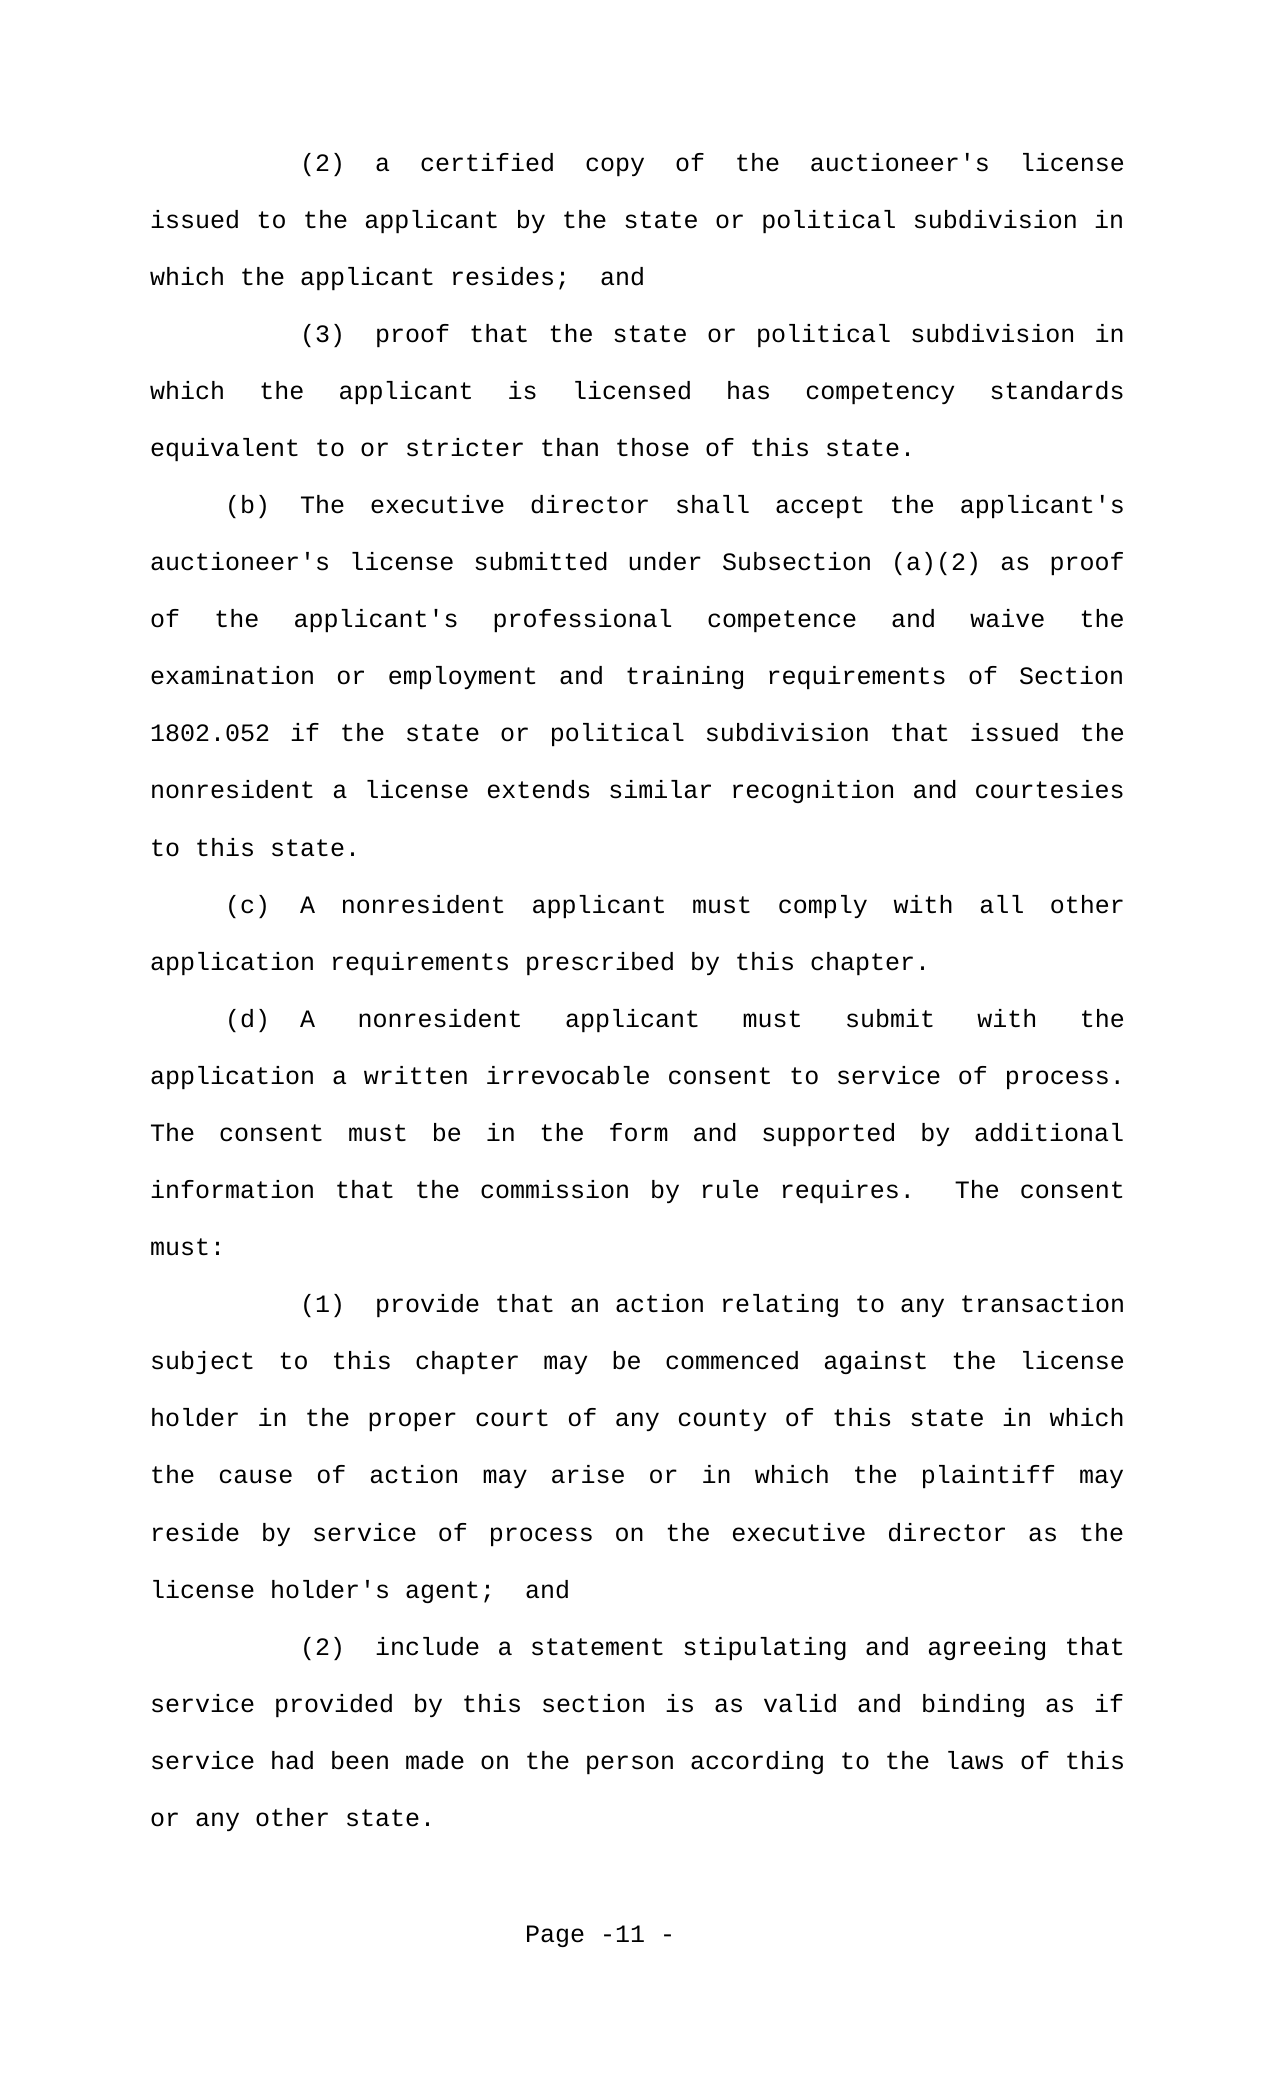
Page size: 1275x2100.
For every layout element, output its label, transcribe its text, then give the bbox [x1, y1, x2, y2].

text (d) A nonresident applicant must submit with the application a written irrevocable consent to service of process. The consent must be in the form and supported by additional information that the commission by rule requires. The consent must: [150, 1006, 1125, 1263]
text (1) provide that an action relating to any transaction subject to this chapter may be commenced against the license holder in the proper court of any county of this state in which the cause of action may arise or in which the plaintiff may reside by service of process on the executive director as the license holder's agent; and [150, 1292, 1125, 1606]
text (3) proof that the state or political subdivision in which the applicant is licensed has competency standards equivalent to or stricter than those of this state. [150, 321, 1125, 464]
text (c) A nonresident applicant must comply with all other application requirements prescribed by this chapter. [150, 892, 1125, 978]
text (b) The executive director shall accept the applicant's auctioneer's license submitted under Subsection (a)(2) as proof of the applicant's professional competence and waive the examination or employment and training requirements of Section 1802.052 if the state or political subdivision that issued the nonresident a license extends similar recognition and courtesies to this state. [150, 492, 1125, 863]
text (2) a certified copy of the auctioneer's license issued to the applicant by the state or political subdivision in which the applicant resides; and [150, 150, 1125, 293]
text (2) include a statement stipulating and agreeing that service provided by this section is as valid and binding as if service had been made on the person according to the laws of this or any other state. [150, 1634, 1125, 1834]
